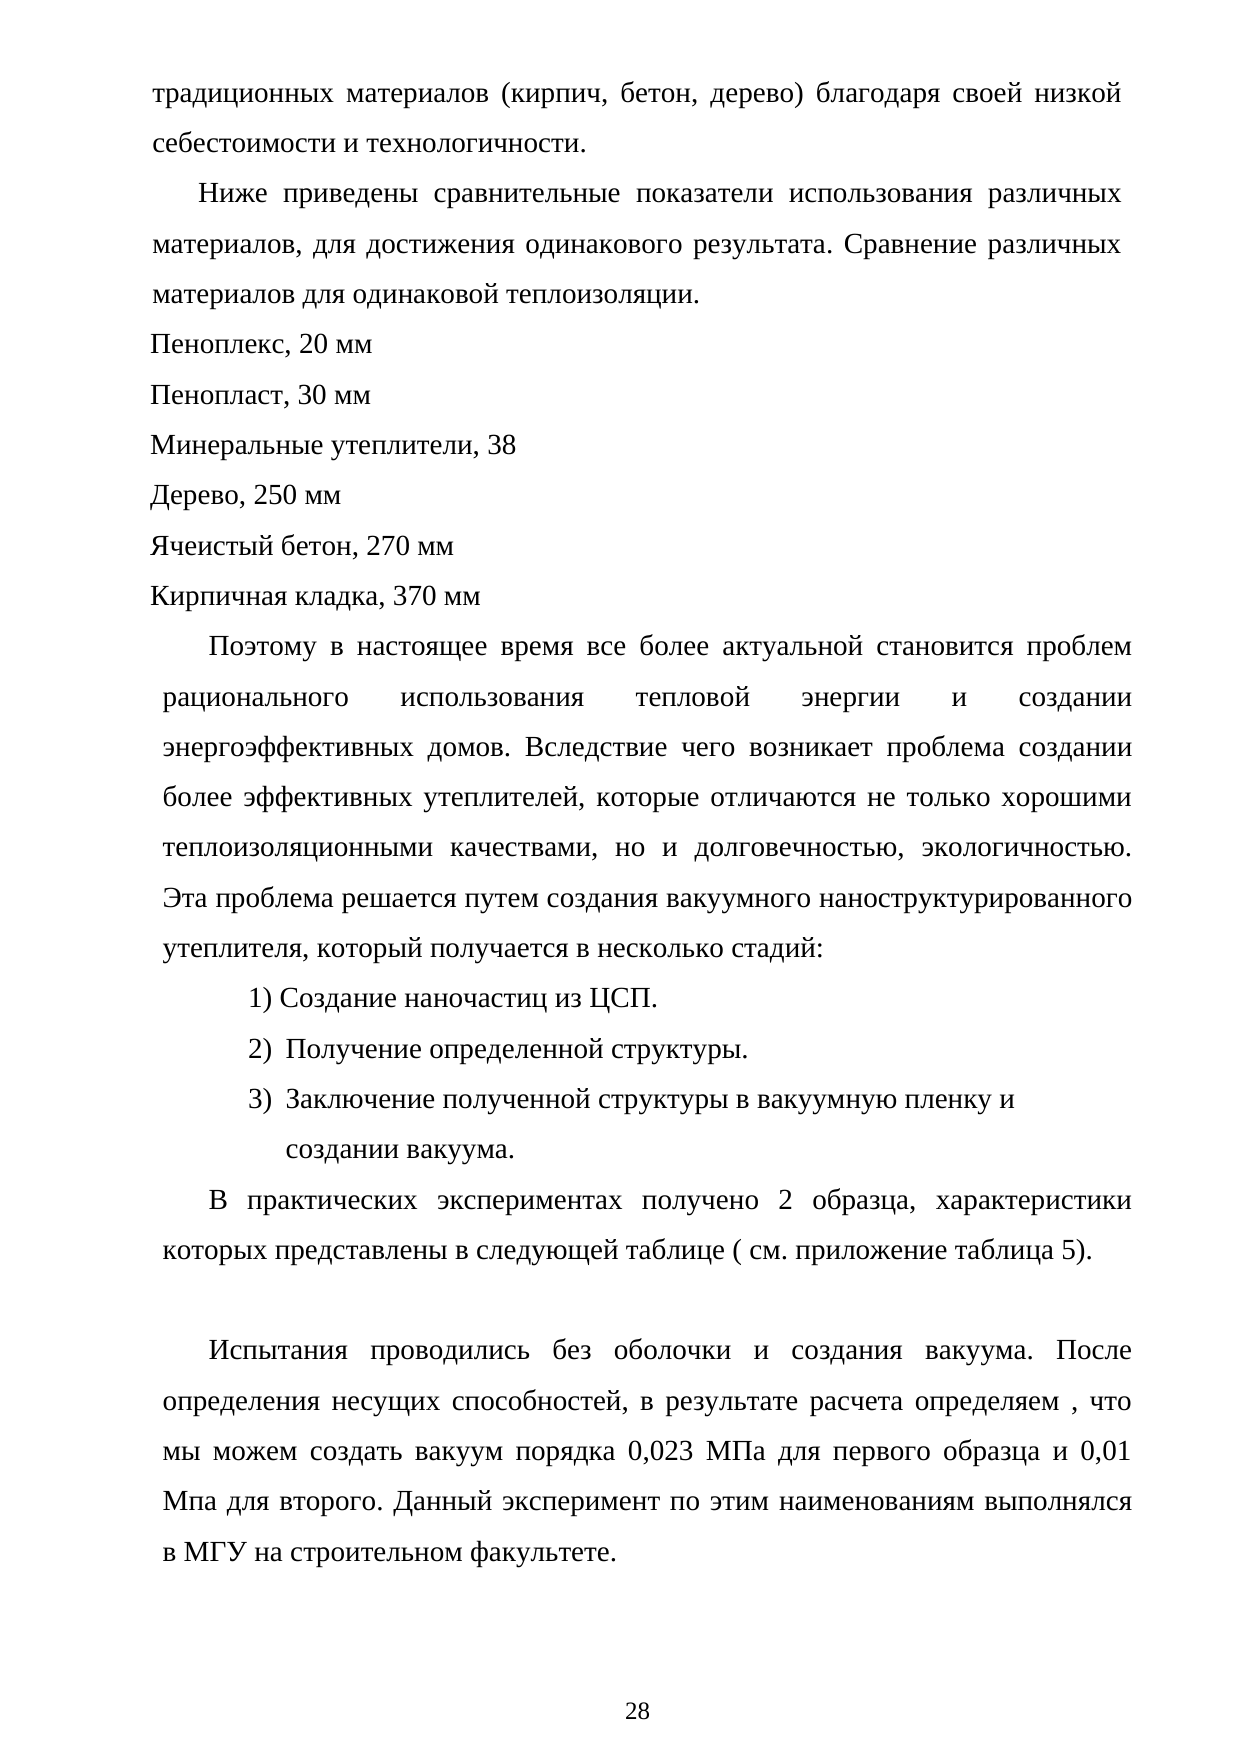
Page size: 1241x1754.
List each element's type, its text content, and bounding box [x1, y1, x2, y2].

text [152, 75, 1123, 159]
text Пеноплекс, [150, 326, 1125, 360]
list Получение определенной структуры. [248, 1031, 1125, 1064]
text Минеральные утеплители, 38 Дерево, 250 мм [150, 427, 593, 511]
text Пенопласт, [150, 377, 1125, 410]
text Ячеистый бетон, Кирпичная кладка, [150, 528, 593, 612]
list Заключение полученной структуры в вакуумную пленку и создании вакуума. [248, 1081, 1133, 1165]
text Ниже приведены сравнительные показатели использования различных материалов, для достижения одинакового результата. Сравнение различных материалов для одинаковой теплоизоляции. [152, 176, 1123, 310]
text 1) Создание наночастиц из ЦСП. [248, 981, 1125, 1014]
text В практических экспериментах получено 2 образца, характеристики которых представлены в следующей таблице ( см. приложение таблица 5). [162, 1182, 1133, 1266]
text Поэтому в настоящее время все более актуальной становится проблем рационального использования тепловой энергии и создании энергоэффективных домов. Вследствие чего возникает проблема создании более эффективных утеплителей, которые отличаются не только хорошими теплоизоляционными качествами, но и долговечностью, экологичностью. Эта проблема решается путем создания вакуумного наноструктурированного утеплителя, который получается в несколько стадий: [162, 628, 1133, 964]
text Испытания проводились без оболочки и создания вакуума. После определения несущих способностей, в результате расчета определяем , что мы можем создать вакуум порядка 0,023 МПа для первого образца и 0,01 Мпа для второго. Данный эксперимент по этим наименованиям выполнялся в МГУ на строительном факультете. [162, 1332, 1133, 1567]
